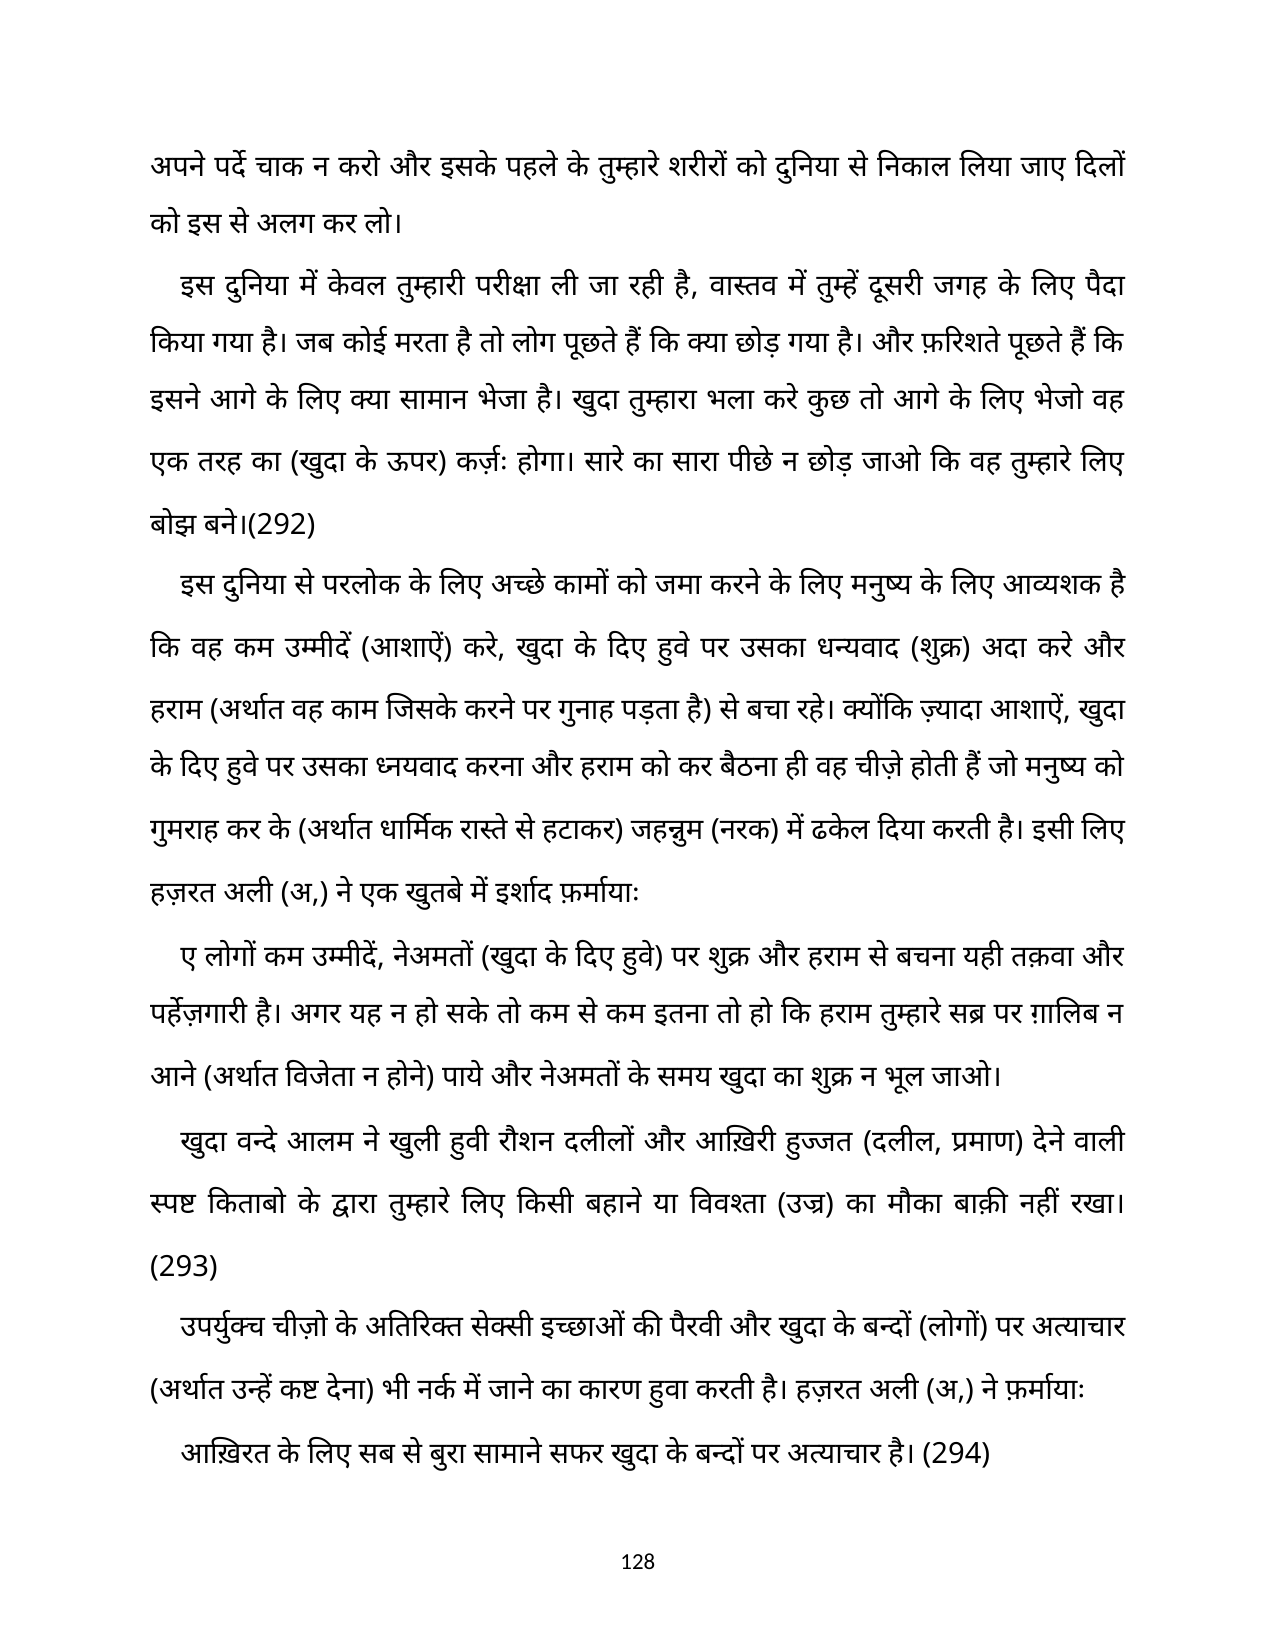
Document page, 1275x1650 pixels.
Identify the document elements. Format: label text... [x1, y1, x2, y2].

text उपर्युक्च चीज़ो के अतिरिक्त सेक्सी इच्छाओं की पैरवी और खुदा के बन्दों (लोगों) पर अत्याचार (अर्थात उन्हें कष्ट देना) भी नर्क में जाने का कारण हुवा करती है। हज़रत अली (अ,) ने फ़र्मायाः [150, 1305, 1125, 1411]
text ए लोगों कम उम्मीदें, नेअमतों (खुदा के दिए हुवे) पर शुक्र और हराम से बचना यही तक़वा और पर्हेज़गारी है। अगर यह न हो सके तो कम से कम इतना तो हो कि हराम तुम्हारे सब्र पर ग़ालिब न आने (अर्थात विजेता न होने) पाये और नेअमतों के समय खुदा का शुक्र न भूल जाओ। [150, 936, 1125, 1098]
text खुदा वन्दे आलम ने खुली हुवी रौशन दलीलों और आख़िरी हुज्जत (दलील, प्रमाण) देने वाली स्पष्ट किताबो के द्वारा तुम्हारे लिए किसी बहाने या विवश्ता (उज्र) का मौका बाक़ी नहीं रखा। (293) [150, 1120, 1125, 1285]
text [150, 150, 1125, 245]
text इस दुनिया में केवल तुम्हारी परीक्षा ली जा रही है, वास्तव में तुम्हें दूसरी जगह के लिए पैदा किया गया है। जब कोई मरता है तो लोग पूछते हैं कि क्या छोड़ गया है। और फ़रिशते पूछते हैं कि इसने आगे के लिए क्या सामान भेजा है। खुदा तुम्हारा भला करे कुछ तो आगे के लिए भेजो वह एक तरह का (खुदा के ऊपर) कर्ज़ः होगा। सारे का सारा पीछे न छोड़ जाओ कि वह तुम्हारे लिए बोझ बने।(292) [150, 264, 1125, 547]
text इस दुनिया से परलोक के लिए अच्छे कामों को जमा करने के लिए मनुष्य के लिए आव्यशक है कि वह कम उम्मीदें (आशाऐं) करे, खुदा के दिए हुवे पर उसका धन्यवाद (शुक्र) अदा करे और हराम (अर्थात वह काम जिसके करने पर गुनाह पड़ता है) से बचा रहे। क्योंकि ज़्यादा आशाऐं, खुदा के दिए हुवे पर उसका ध्नयवाद करना और हराम को कर बैठना ही वह चीज़े होती हैं जो मनुष्य को गुमराह कर के (अर्थात धार्मिक रास्ते से हटाकर) जहन्नुम (नरक) में ढकेल दिया करती है। इसी लिए हज़रत अली (अ,) ने एक खुतबे में इर्शाद फ़र्मायाः [150, 568, 1125, 914]
text आख़िरत के लिए सब से बुरा सामाने सफर खुदा के बन्दों पर अत्याचार है। (294) [150, 1432, 1125, 1475]
